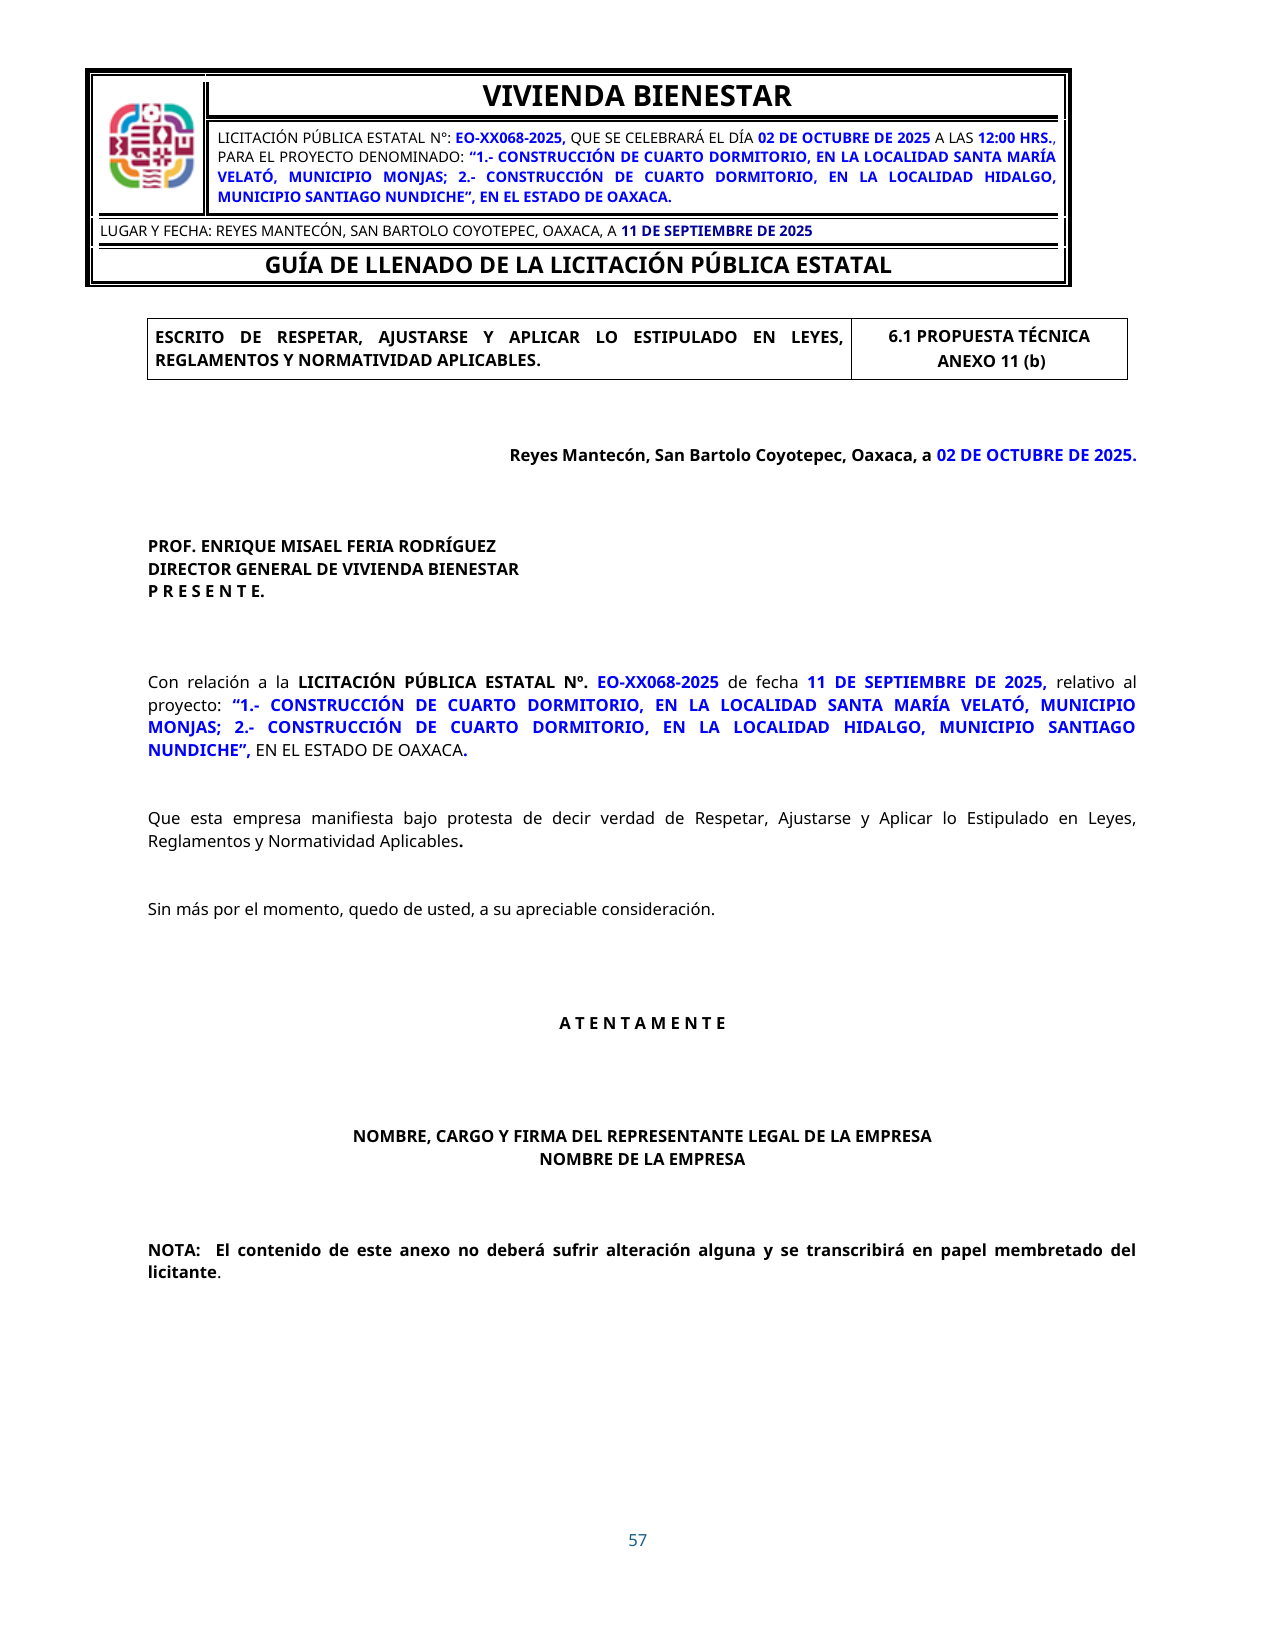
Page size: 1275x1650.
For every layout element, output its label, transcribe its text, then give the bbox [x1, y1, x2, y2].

text P R E S E N T E. [148, 580, 1137, 603]
text Reyes Mantecón, San Bartolo Coyotepec, Oaxaca, a 02 DE OCTUBRE DE 2025. [148, 444, 1137, 466]
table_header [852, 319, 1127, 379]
text DIRECTOR GENERAL DE VIVIENDA BIENESTAR [148, 557, 1137, 580]
text A T E N T A M E N T E [148, 1011, 1137, 1034]
text Sin más por el momento, quedo de usted, a su apreciable consideración. [148, 898, 1137, 921]
text NOTA: El contenido de este anexo no deberá sufrir alteración alguna y se transcribirá en papel membretado del licitante. [148, 1238, 1137, 1284]
text Que esta empresa manifiesta bajo protesta de decir verdad de Respetar, Ajustarse y Aplicar lo Estipulado en Leyes, Reglamentos y Normatividad Aplicables. [148, 807, 1137, 852]
text PROF. ENRIQUE MISAEL FERIA RODRÍGUEZ [148, 534, 1137, 557]
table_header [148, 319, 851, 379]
list Con relación a la LICITACIÓN PÚBLICA ESTATAL Nº. EO-XX068-2025 de fecha 11 DE SEPTIEMBRE DE 2025, relativo al proyecto: “1.- CONSTRUCCIÓN DE CUARTO DORMITORIO, EN LA LOCALIDAD SANTA MARÍA VELATÓ, MUNICIPIO MONJAS; 2.- CONSTRUCCIÓN DE CUARTO DORMITORIO, EN LA LOCALIDAD HIDALGO, MUNICIPIO SANTIAGO NUNDICHE”, EN EL ESTADO DE OAXACA. [148, 671, 1137, 762]
text NOMBRE, CARGO Y FIRMA DEL REPRESENTANTE LEGAL DE LA EMPRESA [148, 1125, 1137, 1148]
text NOMBRE DE LA EMPRESA [148, 1148, 1137, 1170]
picture [98, 95, 203, 194]
